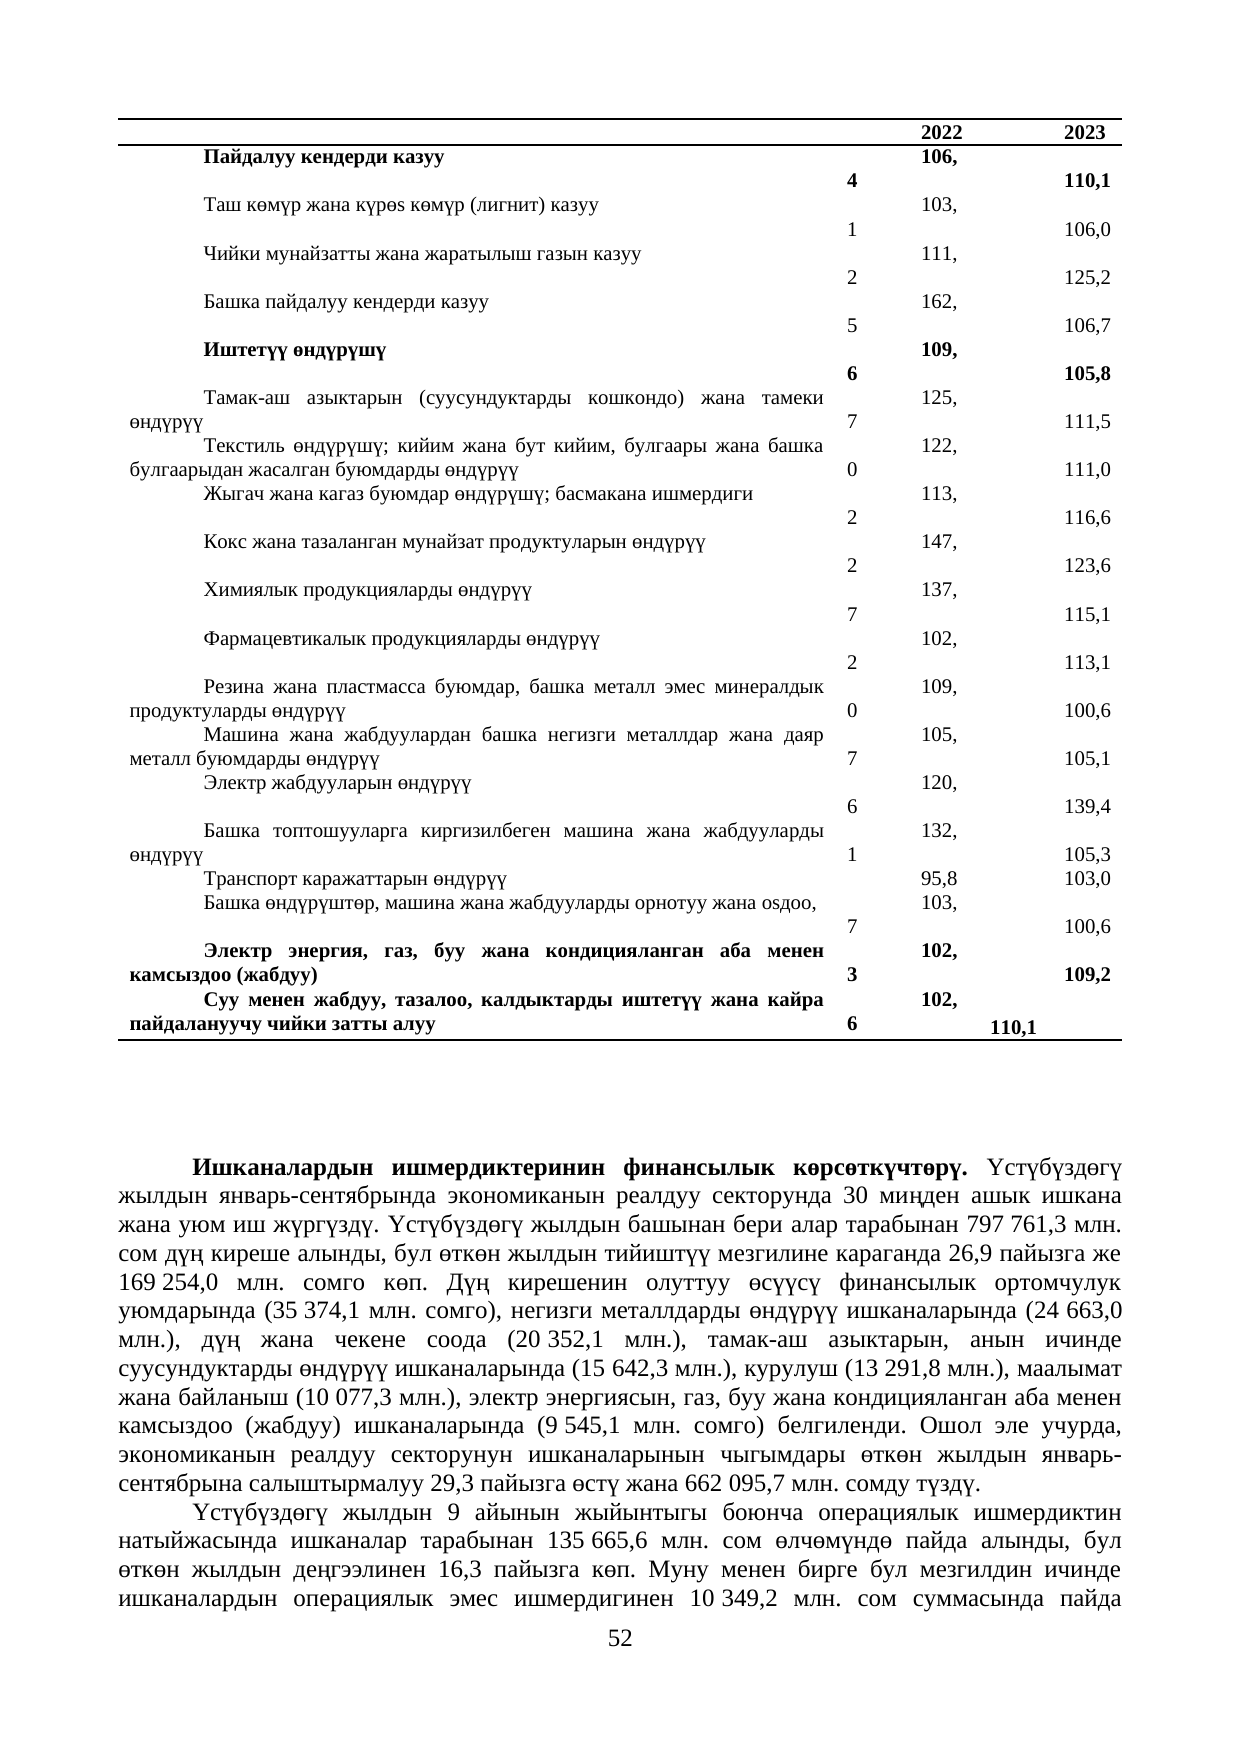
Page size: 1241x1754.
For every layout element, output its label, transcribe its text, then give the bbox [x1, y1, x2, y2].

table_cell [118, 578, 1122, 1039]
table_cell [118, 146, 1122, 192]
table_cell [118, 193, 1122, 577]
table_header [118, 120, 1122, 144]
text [118, 1497, 1122, 1612]
text Ишканалардын ишмердиктеринин финансылык көрсөткүчтөрү. Үстүбүздөгү жылдын январь-сентябрында экономиканын реалдуу секторунда 30 миңден ашык ишкана жана уюм иш жүргүздү. Үстүбүздөгү жылдын башынан бери алар тарабынан 797 761,3 млн. сом дүң киреше алынды, бул өткөн жылдын тийиштүү мезгилине караганда 26,9 пайызга же 169 254,0 млн. сомго көп. Дүң кирешенин олуттуу өсүүсү финансылык ортомчулук уюмдарында (35 374,1 млн. сомго), негизги металлдарды өндүрүү ишканаларында (24 663,0 млн.), дүң жана чекене соода (20 352,1 млн.), тамак-аш азыктарын, анын ичинде суусундуктарды өндүрүү ишканаларында (15 642,3 млн.), курулуш (13 291,8 млн.), маалымат жана байланыш (10 077,3 млн.), электр энергиясын, газ, буу жана кондицияланган аба менен камсыздоо (жабдуу) ишканаларында (9 545,1 млн. сомго) белгиленди. Ошол эле учурда, экономиканын реалдуу секторунун ишканаларынын чыгымдары өткөн жылдын январь-сентябрына салыштырмалуу 29,3 пайызга өстү жана 662 095,7 млн. сомду түздү. [118, 1152, 1122, 1497]
